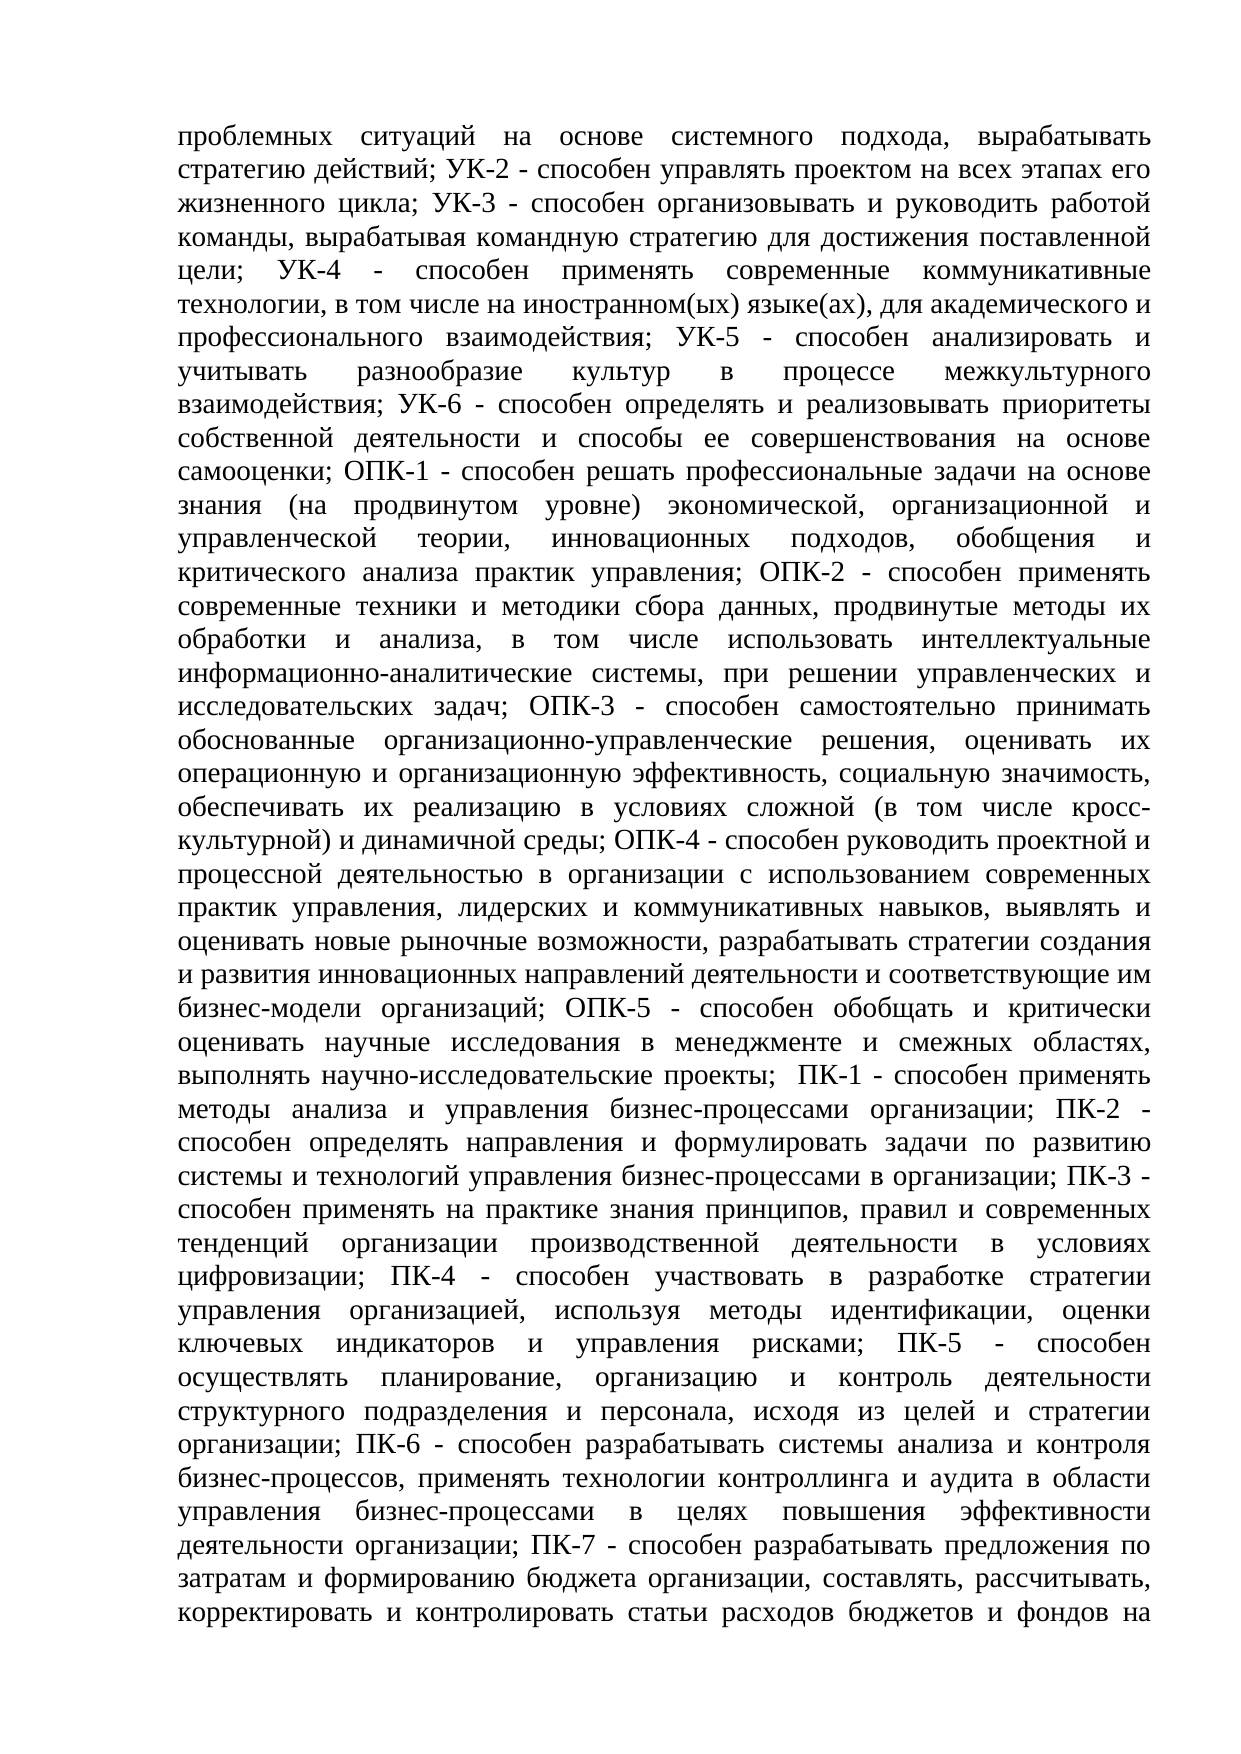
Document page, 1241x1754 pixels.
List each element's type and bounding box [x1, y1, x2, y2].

text [177, 118, 1152, 1627]
